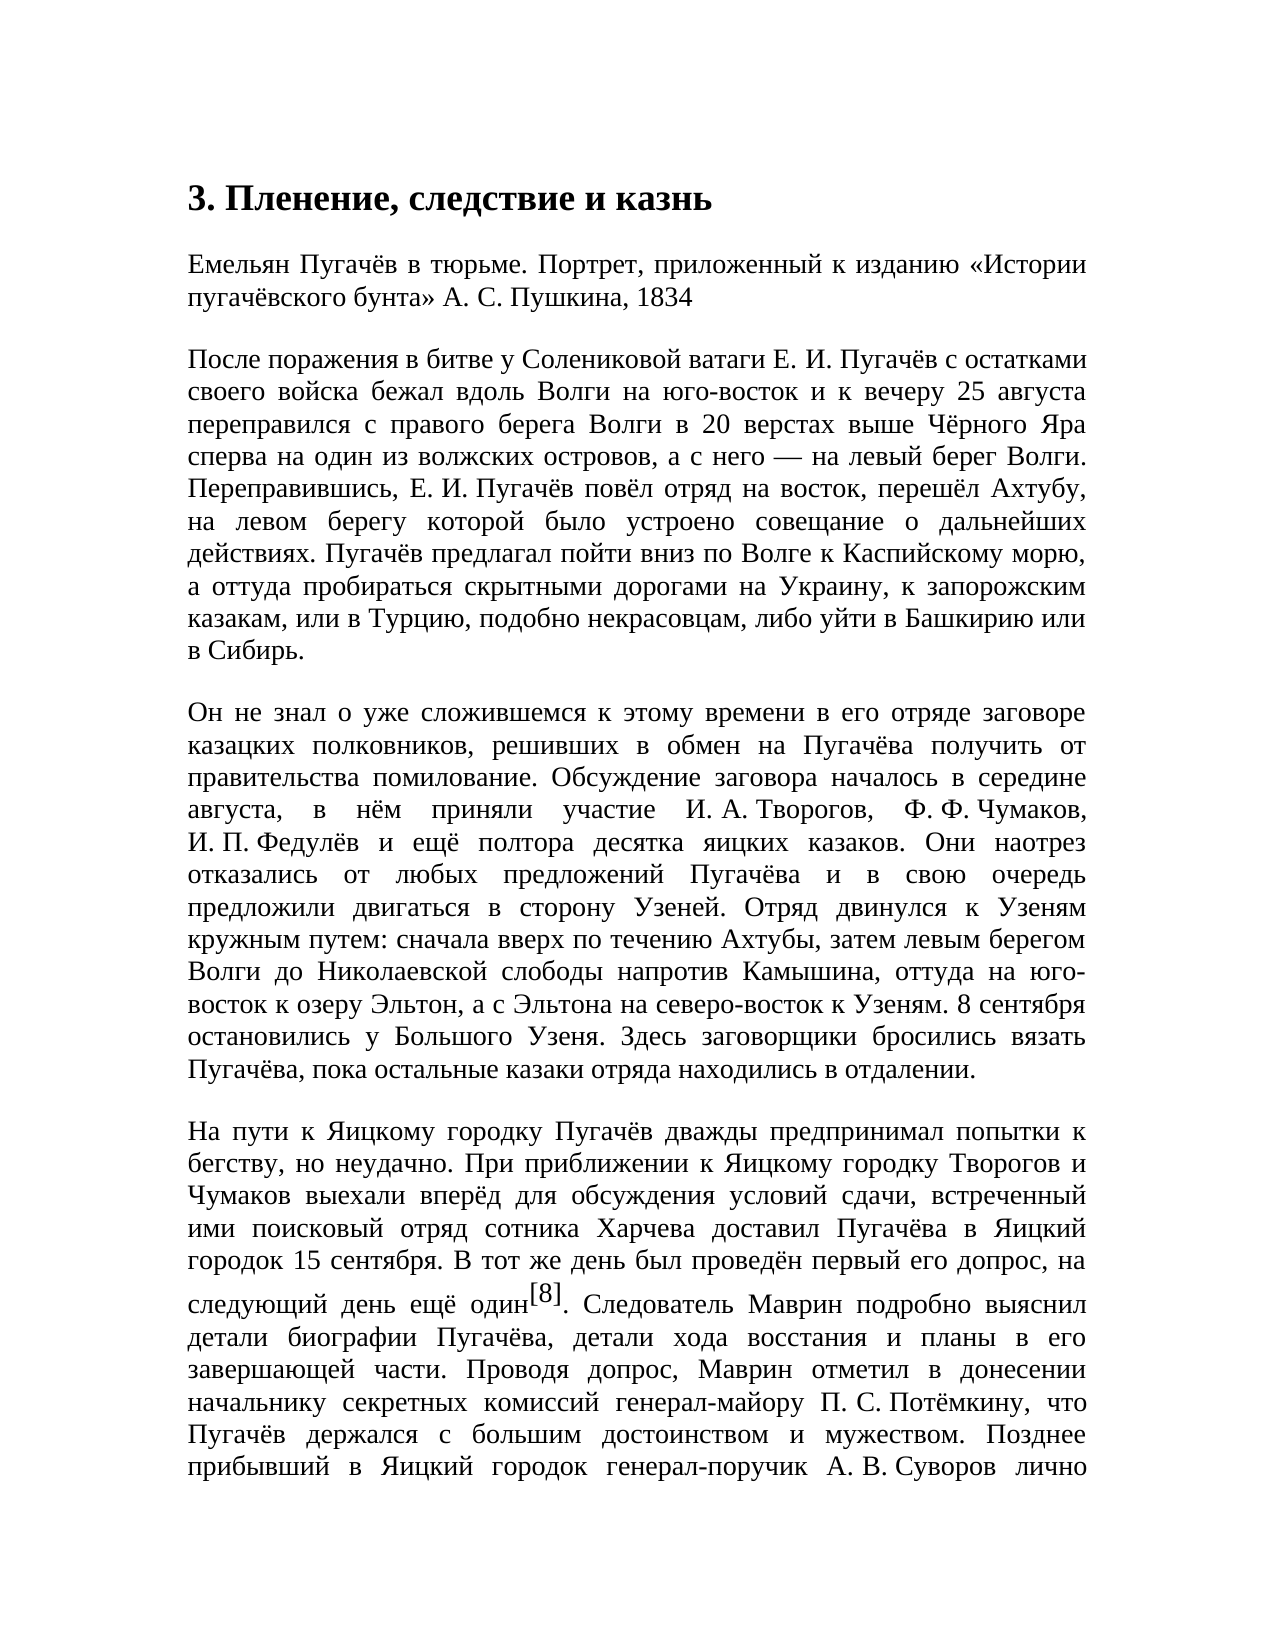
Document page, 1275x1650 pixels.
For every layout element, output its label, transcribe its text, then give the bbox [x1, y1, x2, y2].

text После поражения в битве у Солениковой ватаги Е. И. Пугачёв с остатками своего войска бежал вдоль Волги на юго-восток и к вечеру 25 августа переправился с правого берега Волги в 20 верстах выше Чёрного Яра сперва на один из волжских островов, а с него — на левый берег Волги. Переправившись, Е. И. Пугачёв повёл отряд на восток, перешёл Ахтубу, на левом берегу которой было устроено совещание о дальнейших действиях. Пугачёв предлагал пойти вниз по Волге к Каспийскому морю, а оттуда пробираться скрытными дорогами на Украину, к запорожским казакам, или в Турцию, подобно некрасовцам, либо уйти в Башкирию или в Сибирь. [187, 342, 1087, 666]
list 3. Пленение, следствие и казнь [187, 175, 1087, 218]
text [187, 1113, 1087, 1482]
text Емельян Пугачёв в тюрьме. Портрет, приложенный к изданию «Истории пугачёвского бунта» А. С. Пушкина, 1834 [187, 248, 1087, 312]
text Он не знал о уже сложившемся к этому времени в его отряде заговоре казацких полковников, решивших в обмен на Пугачёва получить от правительства помилование. Обсуждение заговора началось в середине августа, в нём приняли участие И. А. Творогов, Ф. Ф. Чумаков, И. П. Федулёв и ещё полтора десятка яицких казаков. Они наотрез отказались от любых предложений Пугачёва и в свою очередь предложили двигаться в сторону Узеней. Отряд двинулся к Узеням кружным путем: сначала вверх по течению Ахтубы, затем левым берегом Волги до Николаевской слободы напротив Камышина, оттуда на юго-восток к озеру Эльтон, а с Эльтона на северо-восток к Узеням. 8 сентября остановились у Большого Узеня. Здесь заговорщики бросились вязать Пугачёва, пока остальные казаки отряда находились в отдалении. [187, 695, 1087, 1084]
